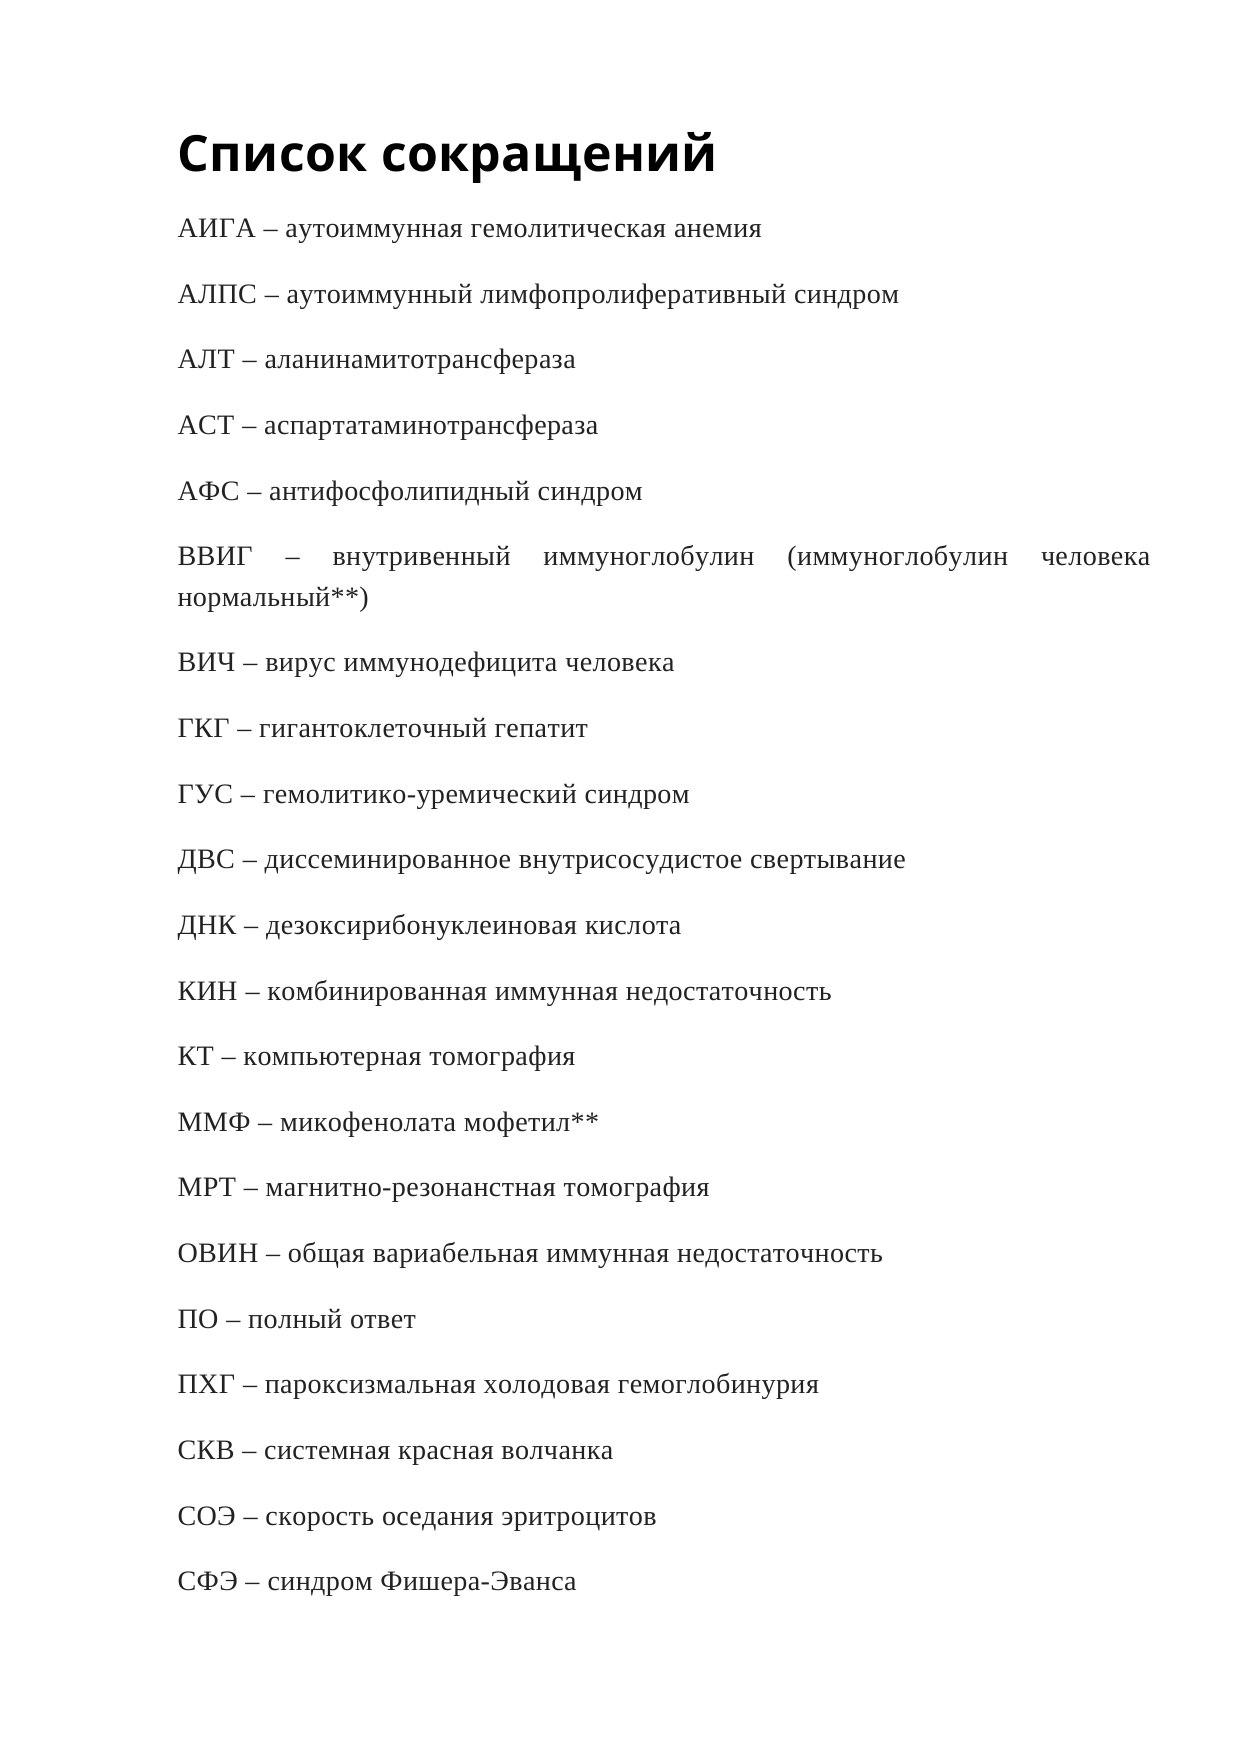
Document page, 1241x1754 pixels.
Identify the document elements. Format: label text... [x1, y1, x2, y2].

text МРТ – магнитно-резонанстная томография [177, 1162, 1152, 1203]
text ГКГ – гигантоклеточный гепатит [177, 703, 1152, 743]
text АЛТ – аланинамитотрансфераза [177, 334, 1152, 375]
text АИГА – аутоиммунная гемолитическая анемия [177, 203, 1152, 243]
text КТ – компьютерная томография [177, 1031, 1152, 1072]
text Список сокращений [177, 118, 1152, 186]
text ДНК – дезоксирибонуклеиновая кислота [177, 900, 1152, 940]
text ВИЧ – вирус иммунодефицита человека [177, 637, 1152, 678]
text АЛПС – аутоиммунный лимфопролиферативный синдром [177, 268, 1152, 309]
text СКВ – системная красная волчанка [177, 1425, 1152, 1465]
text КИН – комбинированная иммунная недостаточность [177, 965, 1152, 1006]
text АСТ – аспартатаминотрансфераза [177, 400, 1152, 440]
text ВВИГ – внутривенный иммуноглобулин (иммуноглобулин человека нормальный**) [177, 531, 1152, 612]
text СОЭ – скорость оседания эритроцитов [177, 1490, 1152, 1531]
text ММФ – микофенолата мофетил** [177, 1097, 1152, 1137]
text ПХГ – пароксизмальная холодовая гемоглобинурия [177, 1359, 1152, 1400]
text ДВС – диссеминированное внутрисосудистое свертывание [177, 834, 1152, 875]
text ПО – полный ответ [177, 1293, 1152, 1334]
text ГУС – гемолитико-уремический синдром [177, 768, 1152, 809]
text ОВИН – общая вариабельная иммунная недостаточность [177, 1228, 1152, 1268]
text СФЭ – синдром Фишера-Эванса [177, 1556, 1152, 1597]
text АФС – антифосфолипидный синдром [177, 465, 1152, 506]
